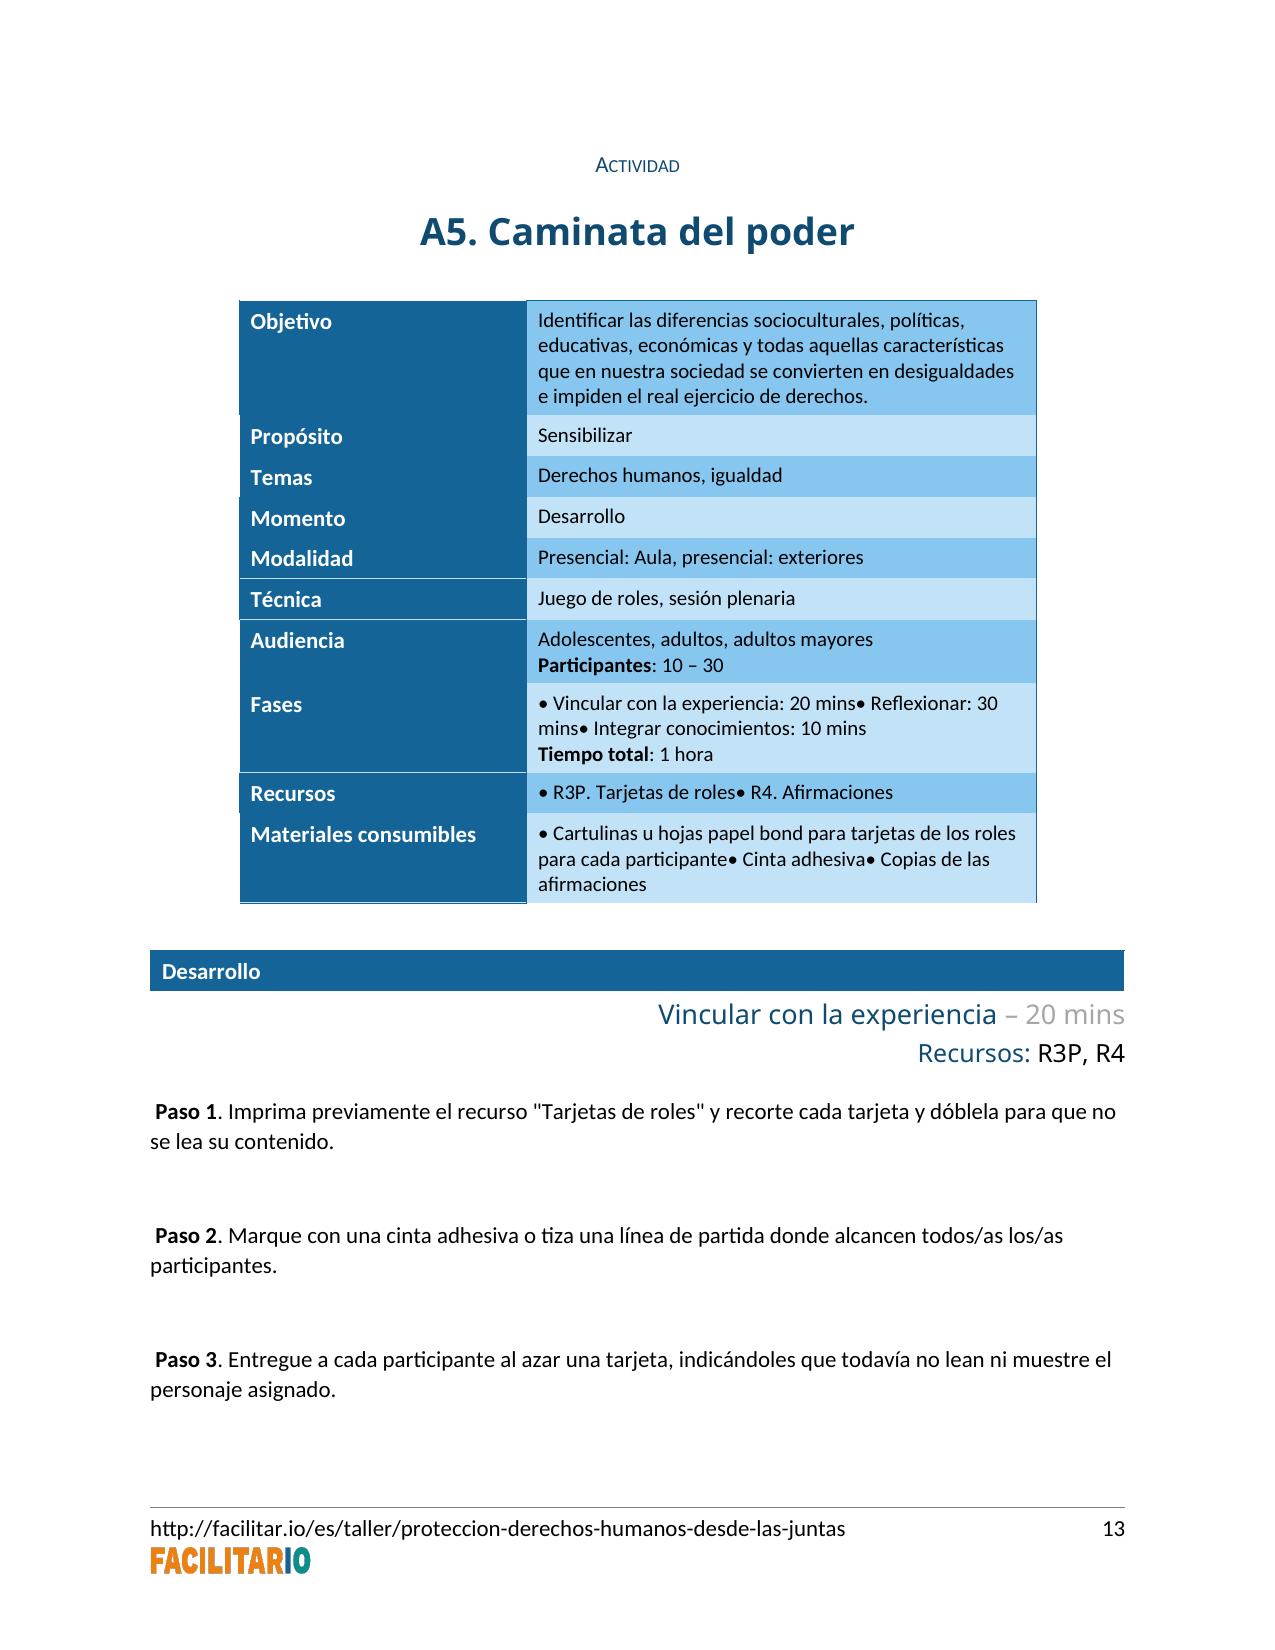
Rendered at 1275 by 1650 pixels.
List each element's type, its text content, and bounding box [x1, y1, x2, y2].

table_cell Fases [240, 684, 526, 772]
table_header Desarrollo [151, 951, 1124, 991]
text Paso 3. Entregue a cada participante al azar una tarjeta, indicándoles que todavía no lean ni muestre el personaje asignado. [150, 1345, 1125, 1403]
table_cell Propósito [240, 416, 526, 456]
subtitle Vincular con la experiencia – 20 mins [150, 996, 1125, 1032]
text Paso 1. Imprima previamente el recurso "Tarjetas de roles" y recorte cada tarjeta y dóblela para que no se lea su contenido. [150, 1097, 1125, 1155]
table_cell Adolescentes, adultos, adultos mayores Participantes: 10 – 30 [527, 620, 1036, 683]
table_cell Momento [240, 498, 526, 538]
table_cell Juego de roles, sesión plenaria [527, 579, 1036, 619]
text Recursos: R3P, R4 [150, 1035, 1125, 1069]
table_cell Técnica [240, 580, 526, 619]
table_cell Derechos humanos, igualdad [527, 456, 1036, 497]
table_header Identificar las diferencias socioculturales, políticas, educativas, económicas y todas aquellas características que en nuestra sociedad se convierten en desigualdades e impiden el real ejercicio de derechos. [527, 301, 1036, 415]
subtitle A5. Caminata del poder [150, 205, 1125, 256]
table_cell Recursos [240, 774, 526, 813]
picture [145, 1544, 315, 1576]
table_cell Modalidad [240, 539, 526, 578]
table_cell Sensibilizar [527, 415, 1036, 456]
table_cell Temas [240, 457, 526, 497]
text Actividad [150, 150, 1125, 178]
table_cell Audiencia [240, 621, 526, 683]
table_cell Materiales consumibles [240, 814, 526, 902]
table_cell • Cartulinas u hojas papel bond para tarjetas de los roles para cada participante [527, 813, 1036, 902]
table_cell • Vincular con la experiencia: 20 mins Tiempo total: 1 hora [527, 683, 1036, 772]
text Paso 2. Marque con una cinta adhesiva o tiza una línea de partida donde alcancen todos/as los/as participantes. [150, 1221, 1125, 1279]
table_cell Desarrollo [527, 497, 1036, 538]
table_cell Presencial: Aula, presencial: exteriores [527, 538, 1036, 578]
table_header Objetivo [240, 301, 526, 415]
table_cell • R3P. Tarjetas de roles [527, 773, 1036, 813]
